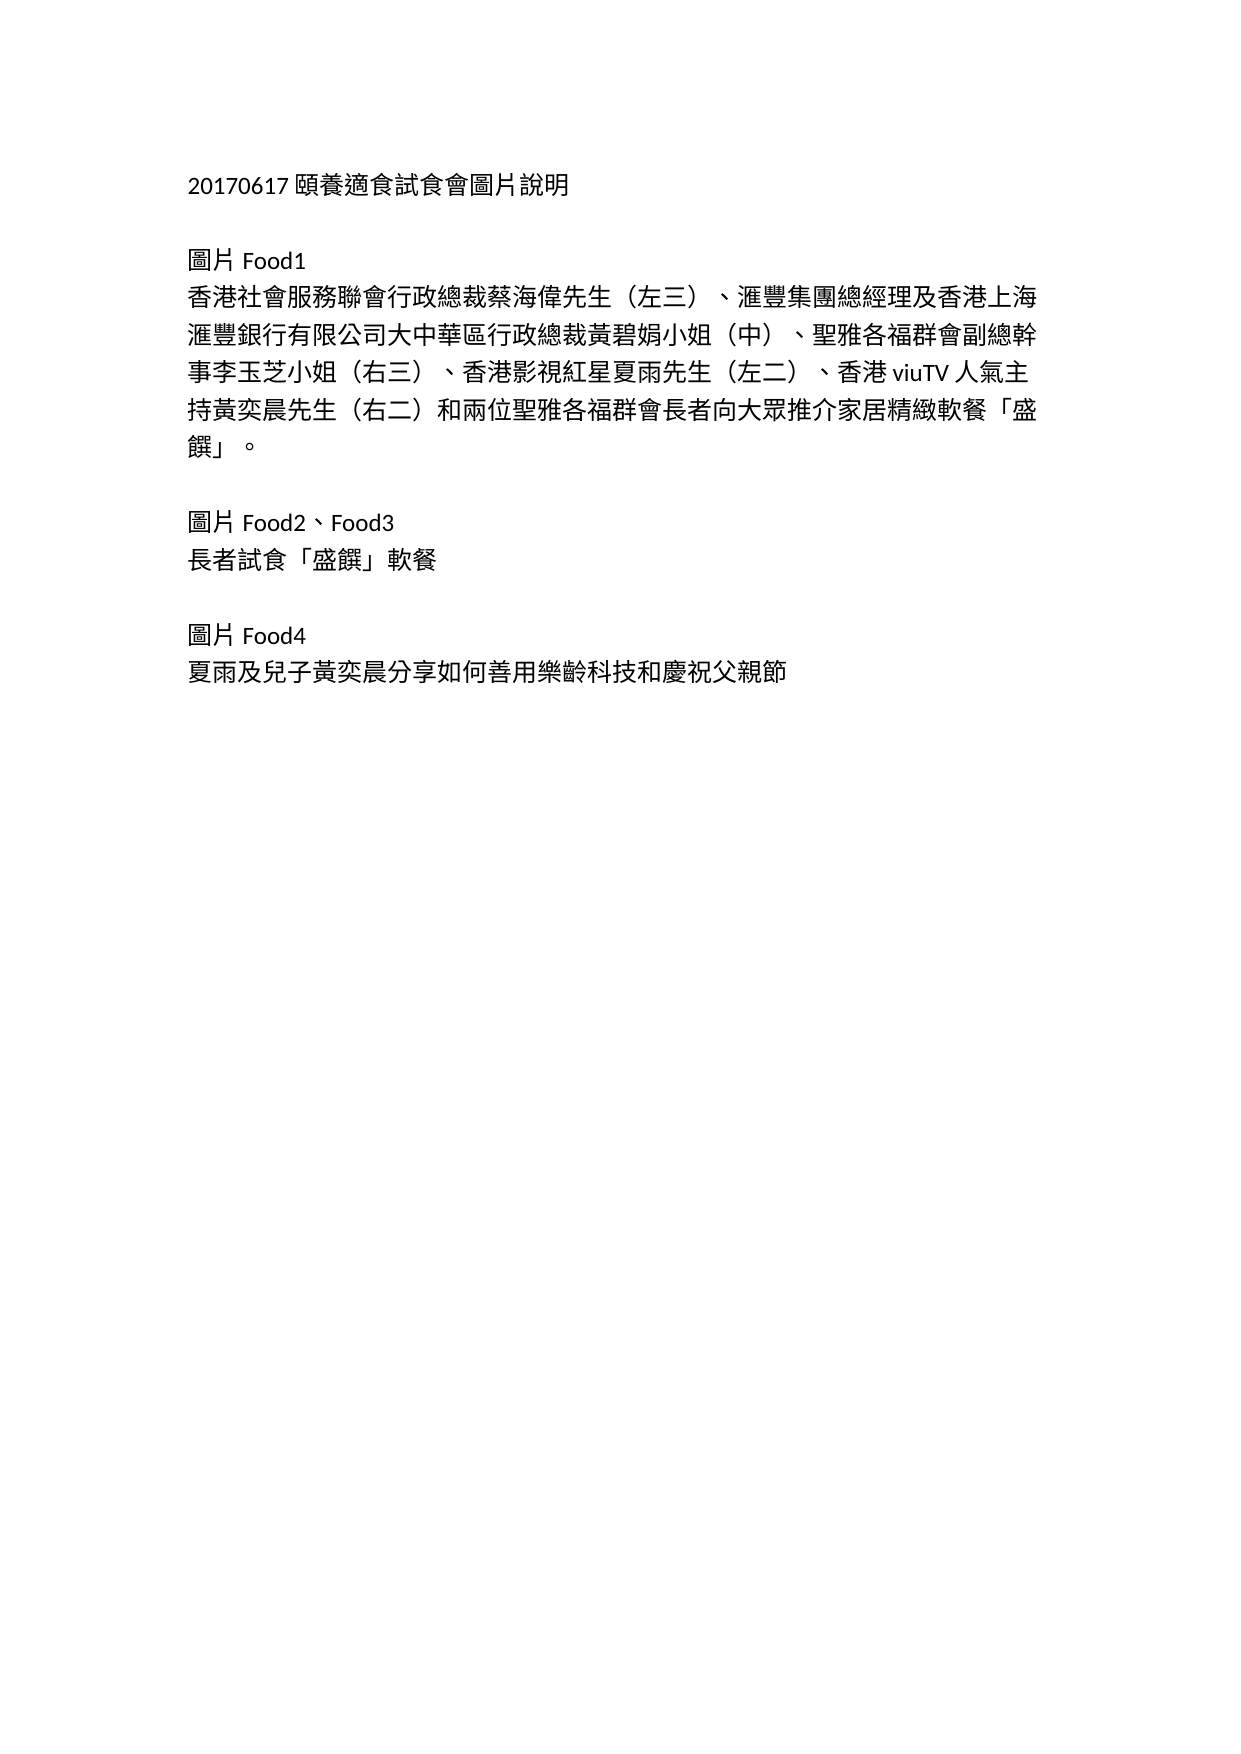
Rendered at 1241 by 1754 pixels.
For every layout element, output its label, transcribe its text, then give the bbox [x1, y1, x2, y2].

text 長者試食「盛饌」軟餐 [187, 539, 1053, 577]
text 20170617頤養適食試食會圖片說明 [187, 164, 1053, 202]
text 圖片Food1 [187, 239, 1053, 277]
text 夏雨及兒子黃奕晨分享如何善用樂齡科技和慶祝父親節 [187, 652, 1053, 689]
text 圖片Food2、Food3 [187, 502, 1053, 539]
text 香港社會服務聯會行政總裁蔡海偉先生（左三）、滙豐集團總經理及香港上海滙豐銀行有限公司大中華區行政總裁黃碧娟小姐（中）、聖雅各福群會副總幹事李玉芝小姐（右三）、香港影視紅星夏雨先生（左二）、香港viuTV人氣主持黃奕晨先生（右二）和兩位聖雅各福群會長者向大眾推介家居精緻軟餐「盛饌」。 [187, 277, 1053, 464]
text 圖片Food4 [187, 614, 1053, 652]
